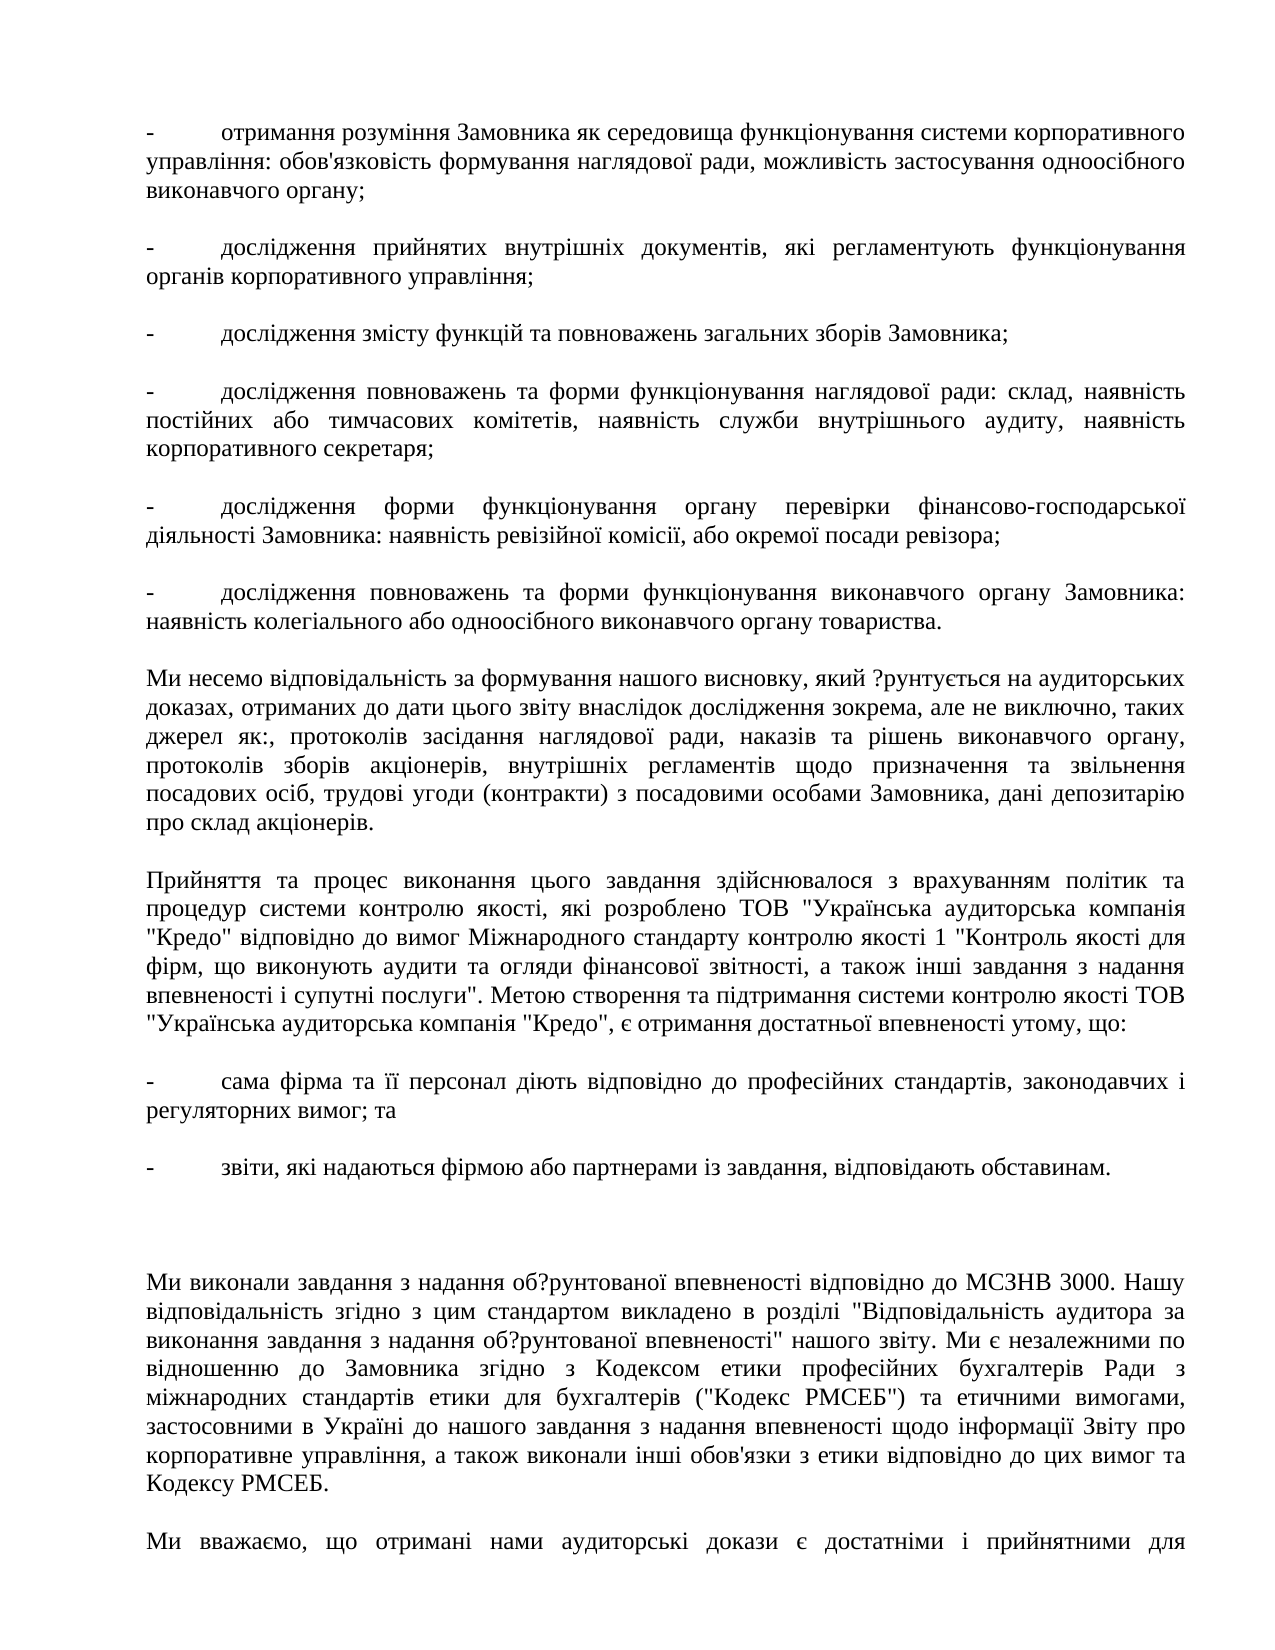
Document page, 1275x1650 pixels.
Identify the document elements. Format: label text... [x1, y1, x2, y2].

text - сама фiрма та її персонал дiють вiдповiдно до професiйних стандартiв, законодавчих i регуляторних вимог; та [146, 1066, 1186, 1123]
text - дослiдження повноважень та форми функцiонування виконавчого органу Замовника: наявнiсть колегiального або одноосiбного виконавчого органу товариства. [146, 577, 1186, 635]
text - звiти, якi надаються фiрмою або партнерами iз завдання, вiдповiдають обставинам. [146, 1152, 1186, 1181]
text - отримання розумiння Замовника як середовища функцiонування системи корпоративного управлiння: обов'язковiсть формування наглядової ради, можливiсть застосування одноосiбного виконавчого органу; [146, 117, 1186, 203]
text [146, 1526, 1186, 1555]
text - дослiдження прийнятих внутрiшнiх документiв, якi регламентують функцiонування органiв корпоративного управлiння; [146, 232, 1186, 290]
text - дослiдження повноважень та форми функцiонування наглядової ради: склад, наявнiсть постiйних або тимчасових комiтетiв, наявнiсть служби внутрiшнього аудиту, наявнiсть корпоративного секретаря; [146, 376, 1186, 462]
text Ми виконали завдання з надання об?рунтованої впевненостi вiдповiдно до МСЗНВ 3000. Нашу вiдповiдальнiсть згiдно з цим стандартом викладено в роздiлi "Вiдповiдальнiсть аудитора за виконання завдання з надання об?рунтованої впевненостi" нашого звiту. Ми є незалежними по вiдношенню до Замовника згiдно з Кодексом етики професiйних бухгалтерiв Ради з мiжнародних стандартiв етики для бухгалтерiв ("Кодекс РМСЕБ") та етичними вимогами, застосовними в Українi до нашого завдання з надання впевненостi щодо iнформацiї Звiту про корпоративне управлiння, а також виконали iншi обов'язки з етики вiдповiдно до цих вимог та Кодексу РМСЕБ. [146, 1267, 1186, 1497]
text - дослiдження змiсту функцiй та повноважень загальних зборiв Замовника; [146, 318, 1186, 347]
text Прийняття та процес виконання цього завдання здiйснювалося з врахуванням полiтик та процедур системи контролю якостi, якi розроблено ТОВ "Українська аудиторська компанiя "Кредо" вiдповiдно до вимог Мiжнародного стандарту контролю якостi 1 "Контроль якостi для фiрм, що виконують аудити та огляди фiнансової звiтностi, а також iншi завдання з надання впевненостi i супутнi послуги". Метою створення та пiдтримання системи контролю якостi ТОВ "Українська аудиторська компанiя "Кредо", є отримання достатньої впевненостi утому, що: [146, 865, 1186, 1037]
text Ми несемо вiдповiдальнiсть за формування нашого висновку, який ?рунтується на аудиторських доказах, отриманих до дати цього звiту внаслiдок дослiдження зокрема, але не виключно, таких джерел як:, протоколiв засiдання наглядової ради, наказiв та рiшень виконавчого органу, протоколiв зборiв акцiонерiв, внутрiшнiх регламентiв щодо призначення та звiльнення посадових осiб, трудовi угоди (контракти) з посадовими особами Замовника, данi депозитарiю про склад акцiонерiв. [146, 663, 1186, 836]
text - дослiдження форми функцiонування органу перевiрки фiнансово-господарської дiяльностi Замовника: наявнiсть ревiзiйної комiсiї, або окремої посади ревiзора; [146, 491, 1186, 548]
